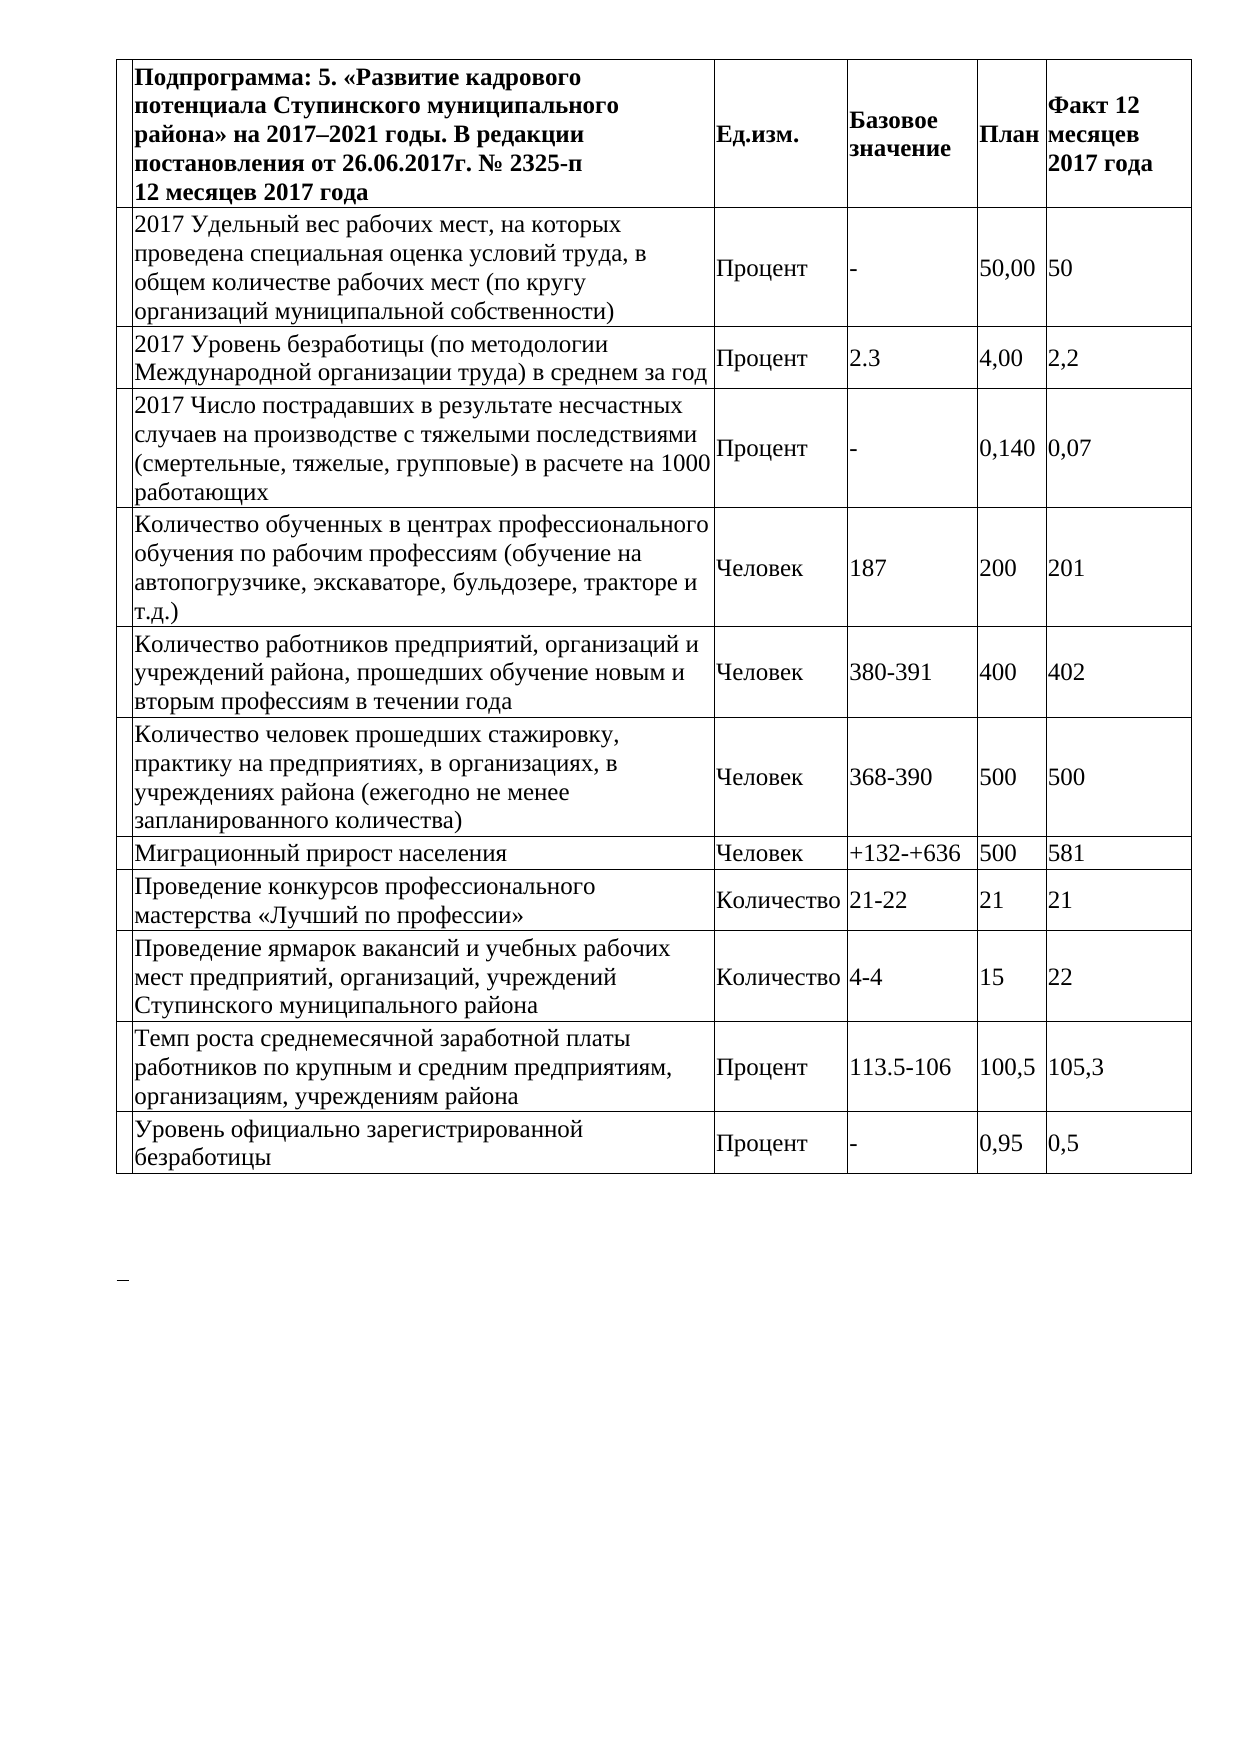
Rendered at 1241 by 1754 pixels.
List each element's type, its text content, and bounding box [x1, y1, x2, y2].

table_header План [978, 60, 1046, 207]
table_cell 105,3 [1047, 1022, 1191, 1111]
table_cell Количество [715, 870, 847, 930]
table_cell 200 [978, 508, 1046, 626]
table_cell 400 [978, 627, 1046, 717]
table_cell 100,5 [978, 1022, 1046, 1111]
table_header Базовое значение [848, 60, 977, 207]
table_cell Проведение конкурсов профессионального мастерства «Лучший по профессии» [133, 870, 714, 930]
table_cell 21 [978, 870, 1046, 930]
table_cell [117, 1022, 132, 1111]
table_cell 21 [1047, 870, 1191, 930]
table_cell [117, 837, 132, 869]
table_cell 500 [978, 718, 1046, 836]
table_cell [117, 389, 132, 507]
table_cell 0,140 [978, 389, 1046, 507]
table_header Подпрограмма: 5. «Развитие кадрового потенциала Ступинского муниципального района» на 2017–2021 годы. В редакции постановления от 26.06.2017г. № 2325-п 12 месяцев 2017 года [133, 60, 714, 207]
table_cell Процент [715, 208, 847, 326]
table_cell Количество [715, 931, 847, 1021]
table_cell 22 [1047, 931, 1191, 1021]
table_cell 187 [848, 508, 977, 626]
table_cell 581 [1047, 837, 1191, 869]
table_cell Уровень официально зарегистрированной безработицы [133, 1112, 714, 1173]
table_cell 2017 Удельный вес рабочих мест, на которых проведена специальная оценка условий труда, в общем количестве рабочих мест (по кругу организаций муниципальной собственности) [133, 208, 714, 326]
table_cell Процент [715, 1112, 847, 1173]
table_cell Человек [715, 508, 847, 626]
table_header Факт 12 месяцев 2017 года [1047, 60, 1191, 207]
table_cell 0,07 [1047, 389, 1191, 507]
table_cell Темп роста среднемесячной заработной платы работников по крупным и средним предприятиям, организациям, учреждениям района [133, 1022, 714, 1111]
table_cell Человек [715, 718, 847, 836]
table_cell [117, 508, 132, 626]
table_cell 2,2 [1047, 327, 1191, 388]
table_cell 113.5-106 [848, 1022, 977, 1111]
table_cell 21-22 [848, 870, 977, 930]
table_cell 380-391 [848, 627, 977, 717]
table_cell Количество обученных в центрах профессионального обучения по рабочим профессиям (обучение на автопогрузчике, экскаваторе, бульдозере, тракторе и т.д.) [133, 508, 714, 626]
table_cell Человек [715, 837, 847, 869]
table_cell [117, 627, 132, 717]
table_cell 201 [1047, 508, 1191, 626]
table_header [117, 60, 132, 207]
table_cell Человек [715, 627, 847, 717]
table_cell - [848, 208, 977, 326]
table_cell 0,95 [978, 1112, 1046, 1173]
table_cell 500 [978, 837, 1046, 869]
table_header Ед.изм. [715, 60, 847, 207]
table_cell Процент [715, 327, 847, 388]
table_cell 2017 Число пострадавших в результате несчастных случаев на производстве с тяжелыми последствиями (смертельные, тяжелые, групповые) в расчете на 1000 работающих [133, 389, 714, 507]
table_cell [117, 870, 132, 930]
table_cell Процент [715, 1022, 847, 1111]
table_cell Проведение ярмарок вакансий и учебных рабочих мест предприятий, организаций, учреждений Ступинского муниципального района [133, 931, 714, 1021]
table_cell 50,00 [978, 208, 1046, 326]
table_cell [117, 931, 132, 1021]
table_cell Миграционный прирост населения [133, 837, 714, 869]
table_cell Количество человек прошедших стажировку, практику на предприятиях, в организациях, в учреждениях района (ежегодно не менее запланированного количества) [133, 718, 714, 836]
table_cell 2.3 [848, 327, 977, 388]
table_cell 4,00 [978, 327, 1046, 388]
table_cell 4-4 [848, 931, 977, 1021]
table_cell - [848, 389, 977, 507]
table_cell 2017 Уровень безработицы (по методологии Международной организации труда) в среднем за год [133, 327, 714, 388]
table_cell Процент [715, 389, 847, 507]
table_cell [117, 327, 132, 388]
table_cell Количество работников предприятий, организаций и учреждений района, прошедших обучение новым и вторым профессиям в течении года [133, 627, 714, 717]
table_cell [117, 718, 132, 836]
table_cell [117, 1112, 132, 1173]
table_cell 402 [1047, 627, 1191, 717]
table_cell 15 [978, 931, 1046, 1021]
table_cell 50 [1047, 208, 1191, 326]
table_cell 0,5 [1047, 1112, 1191, 1173]
table_cell [117, 208, 132, 326]
table_cell - [848, 1112, 977, 1173]
table_cell 368-390 [848, 718, 977, 836]
table_cell 500 [1047, 718, 1191, 836]
table_cell +132-+636 [848, 837, 977, 869]
